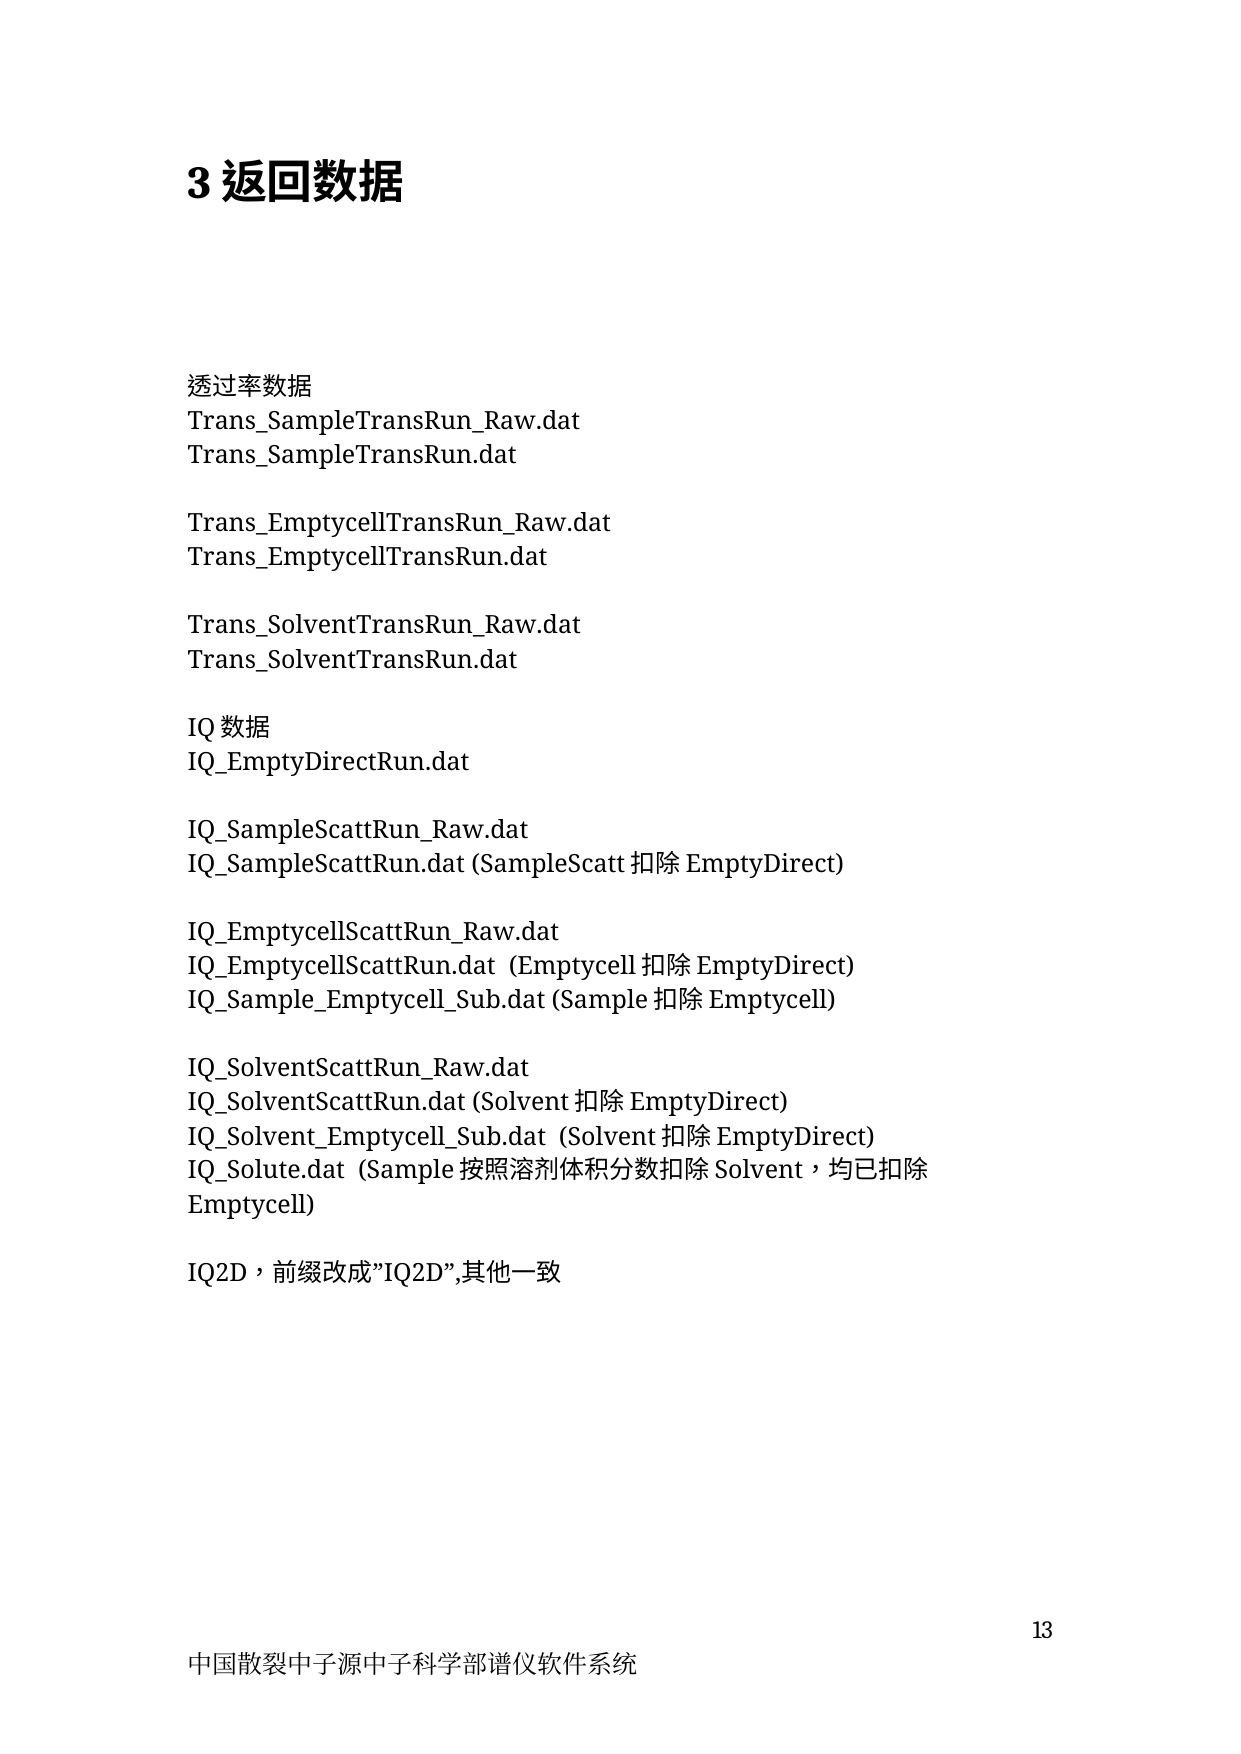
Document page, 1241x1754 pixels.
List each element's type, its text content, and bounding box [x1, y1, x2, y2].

text IQ_SampleScattRun.dat (SampleScatt扣除EmptyDirect) [187, 846, 1053, 880]
text IQ_SampleScattRun_Raw.dat [187, 812, 1053, 846]
text IQ_Solute.dat (Sample按照溶剂体积分数扣除Solvent，均已扣除Emptycell) [187, 1152, 1053, 1220]
text Trans_SolventTransRun_Raw.dat [187, 607, 1053, 641]
text Trans_SampleTransRun_Raw.dat [187, 403, 1053, 437]
subtitle 返回数据 [187, 150, 1053, 212]
text Trans_EmptycellTransRun.dat [187, 539, 1053, 573]
text Trans_SolventTransRun.dat [187, 641, 1053, 675]
text IQ_Sample_Emptycell_Sub.dat (Sample扣除Emptycell) [187, 982, 1053, 1016]
text IQ_EmptycellScattRun_Raw.dat [187, 914, 1053, 948]
text 透过率数据 [187, 369, 1053, 403]
text IQ_SolventScattRun_Raw.dat [187, 1050, 1053, 1084]
text Trans_SampleTransRun.dat [187, 437, 1053, 471]
text IQ_EmptyDirectRun.dat [187, 743, 1053, 777]
text IQ2D，前缀改成”IQ2D”,其他一致 [187, 1254, 1053, 1288]
text Trans_EmptycellTransRun_Raw.dat [187, 505, 1053, 539]
text IQ_SolventScattRun.dat (Solvent扣除EmptyDirect) [187, 1084, 1053, 1118]
text IQ_Solvent_Emptycell_Sub.dat (Solvent扣除EmptyDirect) [187, 1118, 1053, 1152]
text IQ数据 [187, 709, 1053, 743]
text IQ_EmptycellScattRun.dat (Emptycell扣除EmptyDirect) [187, 948, 1053, 982]
